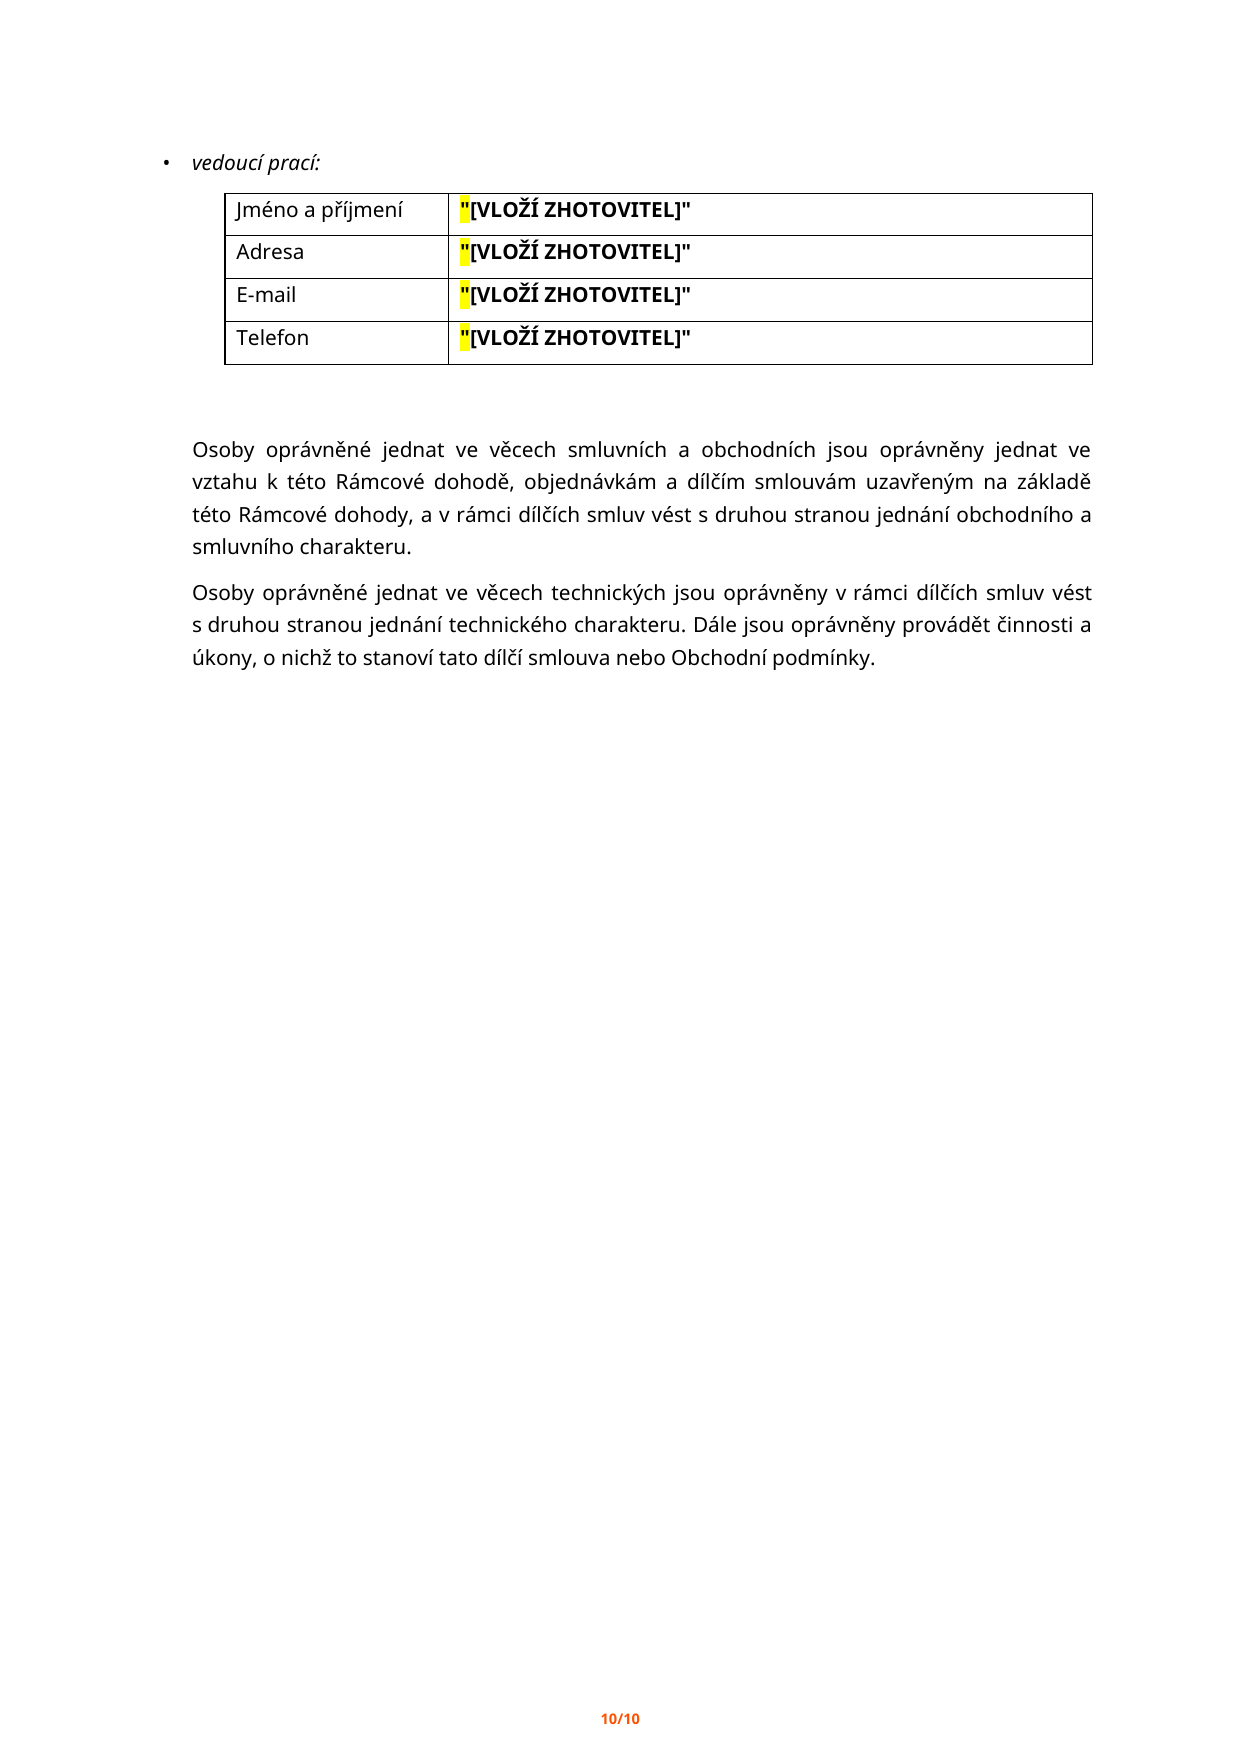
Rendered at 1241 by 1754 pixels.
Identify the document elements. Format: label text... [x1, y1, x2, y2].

text Osoby oprávněné jednat ve věcech smluvních a obchodních jsou oprávněny jednat ve vztahu k této Rámcové dohodě, objednávkám a dílčím smlouvám uzavřeným na základě této Rámcové dohody, a v rámci dílčích smluv vést s druhou stranou jednání obchodního a smluvního charakteru. [192, 435, 1093, 561]
table_cell [449, 322, 1092, 363]
table_cell Telefon [226, 322, 448, 363]
table_header Jméno a příjmení [226, 194, 448, 235]
text Osoby oprávněné jednat ve věcech technických jsou oprávněny v rámci dílčích smluv vést s druhou stranou jednání technického charakteru. Dále jsou oprávněny provádět činnosti a úkony, o nichž to stanoví tato dílčí smlouva nebo Obchodní podmínky. [192, 578, 1093, 671]
table_cell E-mail [226, 279, 448, 321]
text • vedoucí prací: [162, 148, 1093, 176]
table_cell Adresa [226, 236, 448, 278]
table_cell [449, 279, 1092, 321]
table_header [449, 194, 1092, 235]
table_cell [449, 236, 1092, 278]
